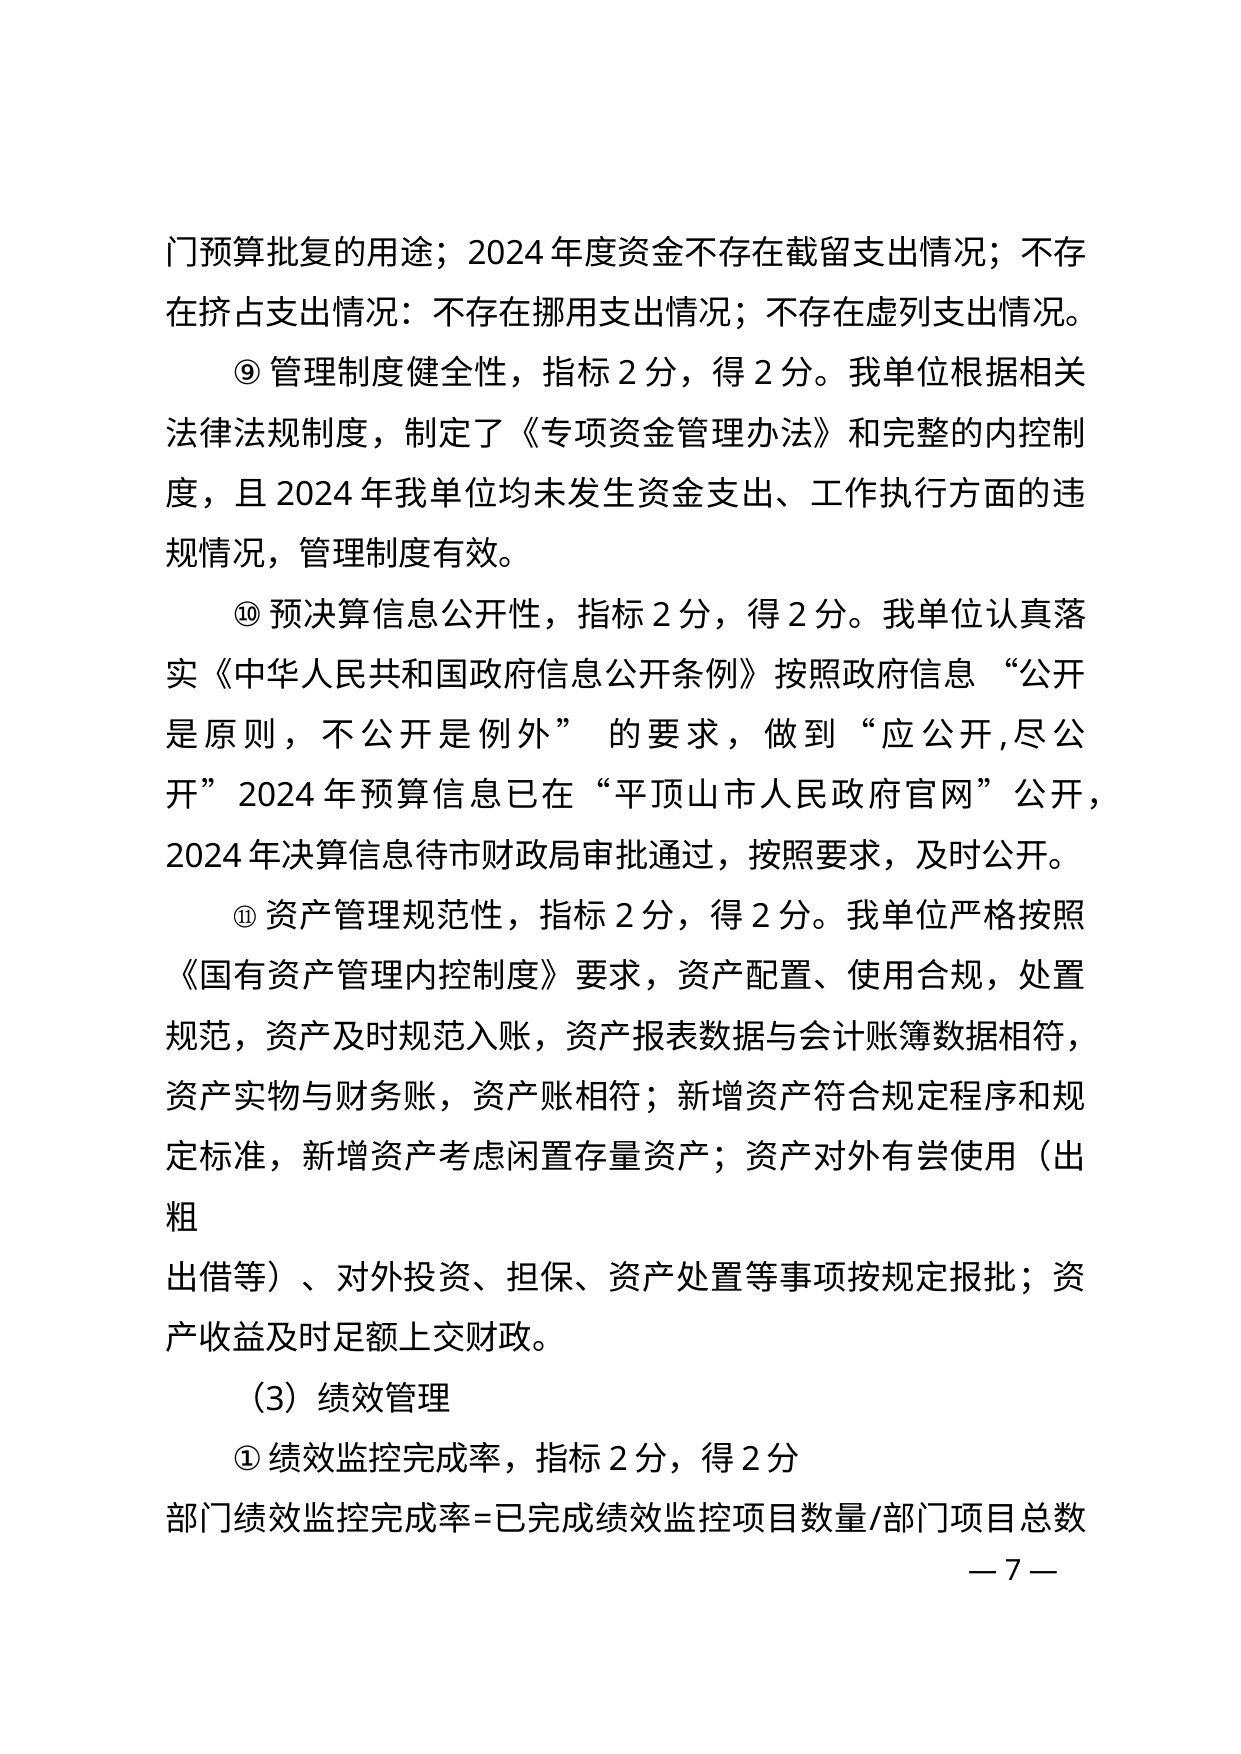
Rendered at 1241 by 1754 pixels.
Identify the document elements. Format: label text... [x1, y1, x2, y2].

text 资产实物与财务账，资产账相符；新增资产符合规定程序和规定标准，新增资产考虑闲置存量资产；资产对外有尝使用（出粗 [165, 1064, 1087, 1245]
text ⑩预决算信息公开性，指标2分，得2分。我单位认真落实《中华人民共和国政府信息公开条例》按照政府信息 “公开是原则，不公开是例外” 的要求，做到“应公开,尽公开”2024年预算信息已在“平顶山市人民政府官网”公开，2024年决算信息待市财政局审批通过，按照要求，及时公开。 [165, 581, 1087, 883]
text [165, 1486, 1087, 1546]
text ⑨管理制度健全性，指标2分，得2分。我单位根据相关法律法规制度，制定了《专项资金管理办法》和完整的内控制度，且2024年我单位均未发生资金支出、工作执行方面的违规情况，管理制度有效。 [165, 340, 1087, 581]
text 出借等）、对外投资、担保、资产处置等事项按规定报批；资产收益及时足额上交财政。 [165, 1245, 1087, 1365]
text ⑪资产管理规范性，指标2分，得2分。我单位严格按照《国有资产管理内控制度》要求，资产配置、使用合规，处置规范，资产及时规范入账，资产报表数据与会计账簿数据相符， [165, 883, 1087, 1064]
text ①绩效监控完成率，指标2分，得2分 [165, 1426, 1087, 1486]
text （3）绩效管理 [165, 1365, 1087, 1426]
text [165, 219, 1087, 340]
